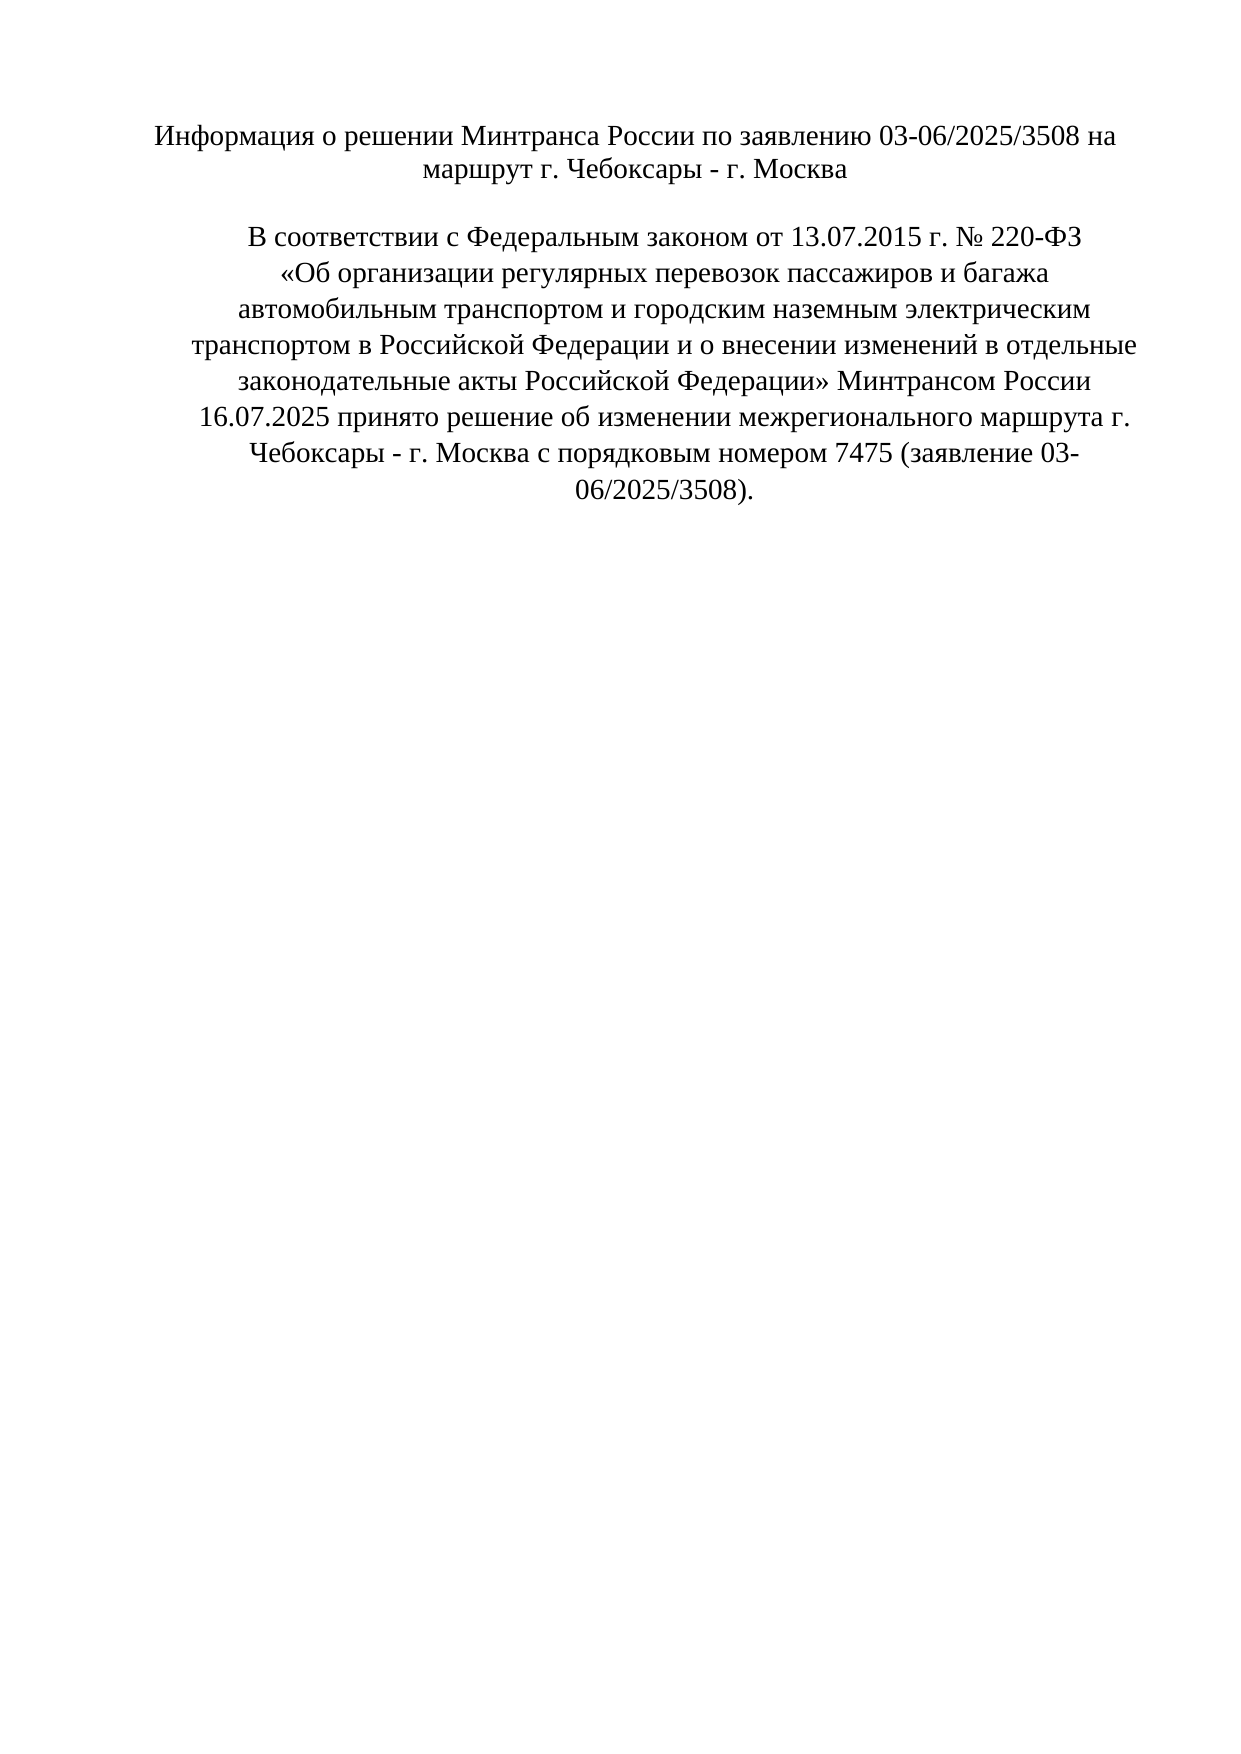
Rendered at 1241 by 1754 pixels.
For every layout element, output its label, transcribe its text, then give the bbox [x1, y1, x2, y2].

text В соответствии с Федеральным законом от 13.07.2015 г. № 220-ФЗ «Об организации регулярных перевозок пассажиров и багажа автомобильным транспортом и городским наземным электрическим транспортом в Российской Федерации и о внесении изменений в отдельные законодательные акты Российской Федерации» Минтрансом России 16.07.2025 принято решение об изменении межрегионального маршрута г. Чебоксары - г. Москва с порядковым номером 7475 (заявление 03-06/2025/3508). [177, 219, 1152, 505]
text Информация о решении Минтранса России по заявлению 03-06/2025/3508 на маршрут г. Чебоксары - г. Москва [118, 118, 1152, 185]
